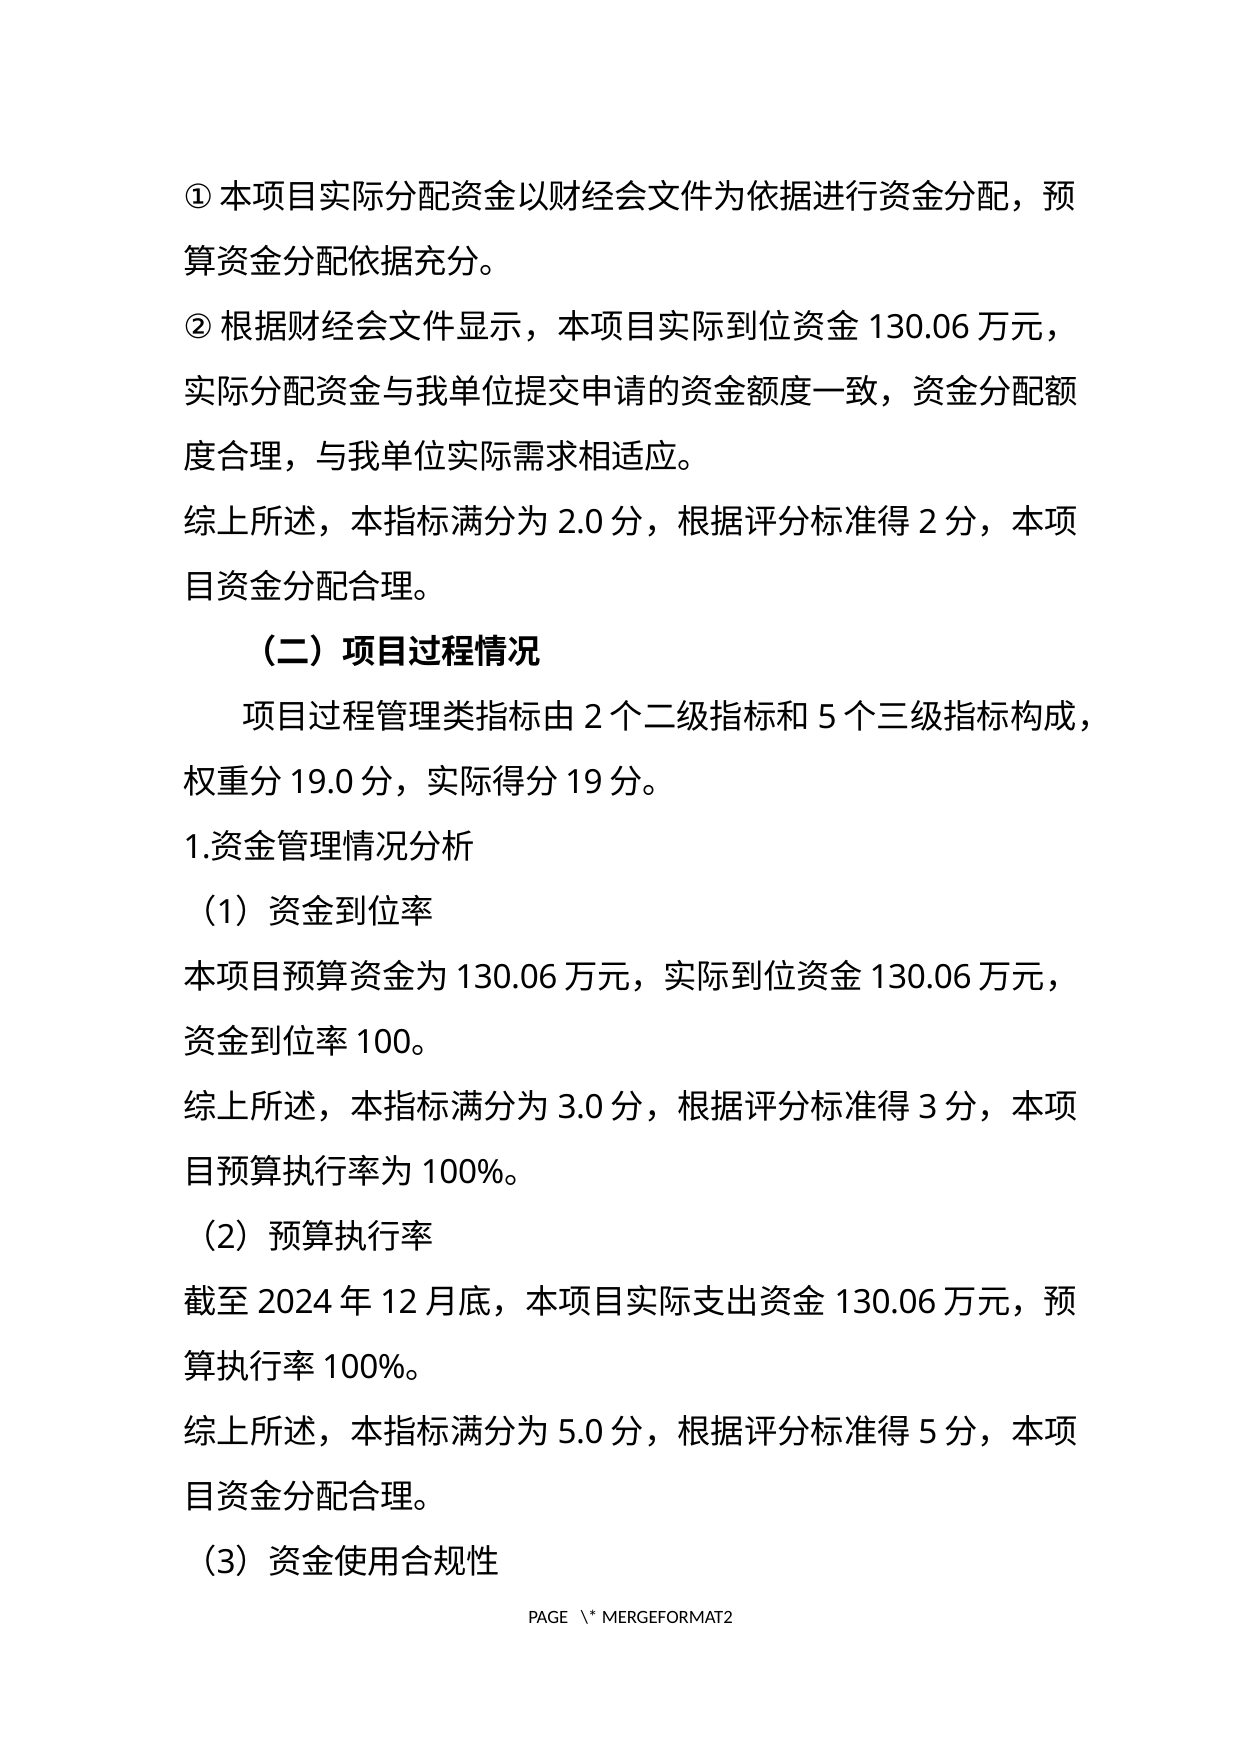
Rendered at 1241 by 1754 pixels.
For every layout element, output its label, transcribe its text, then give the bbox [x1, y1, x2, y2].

text （二）项目过程情况 [183, 617, 1078, 682]
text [183, 682, 1078, 1592]
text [183, 162, 1078, 617]
